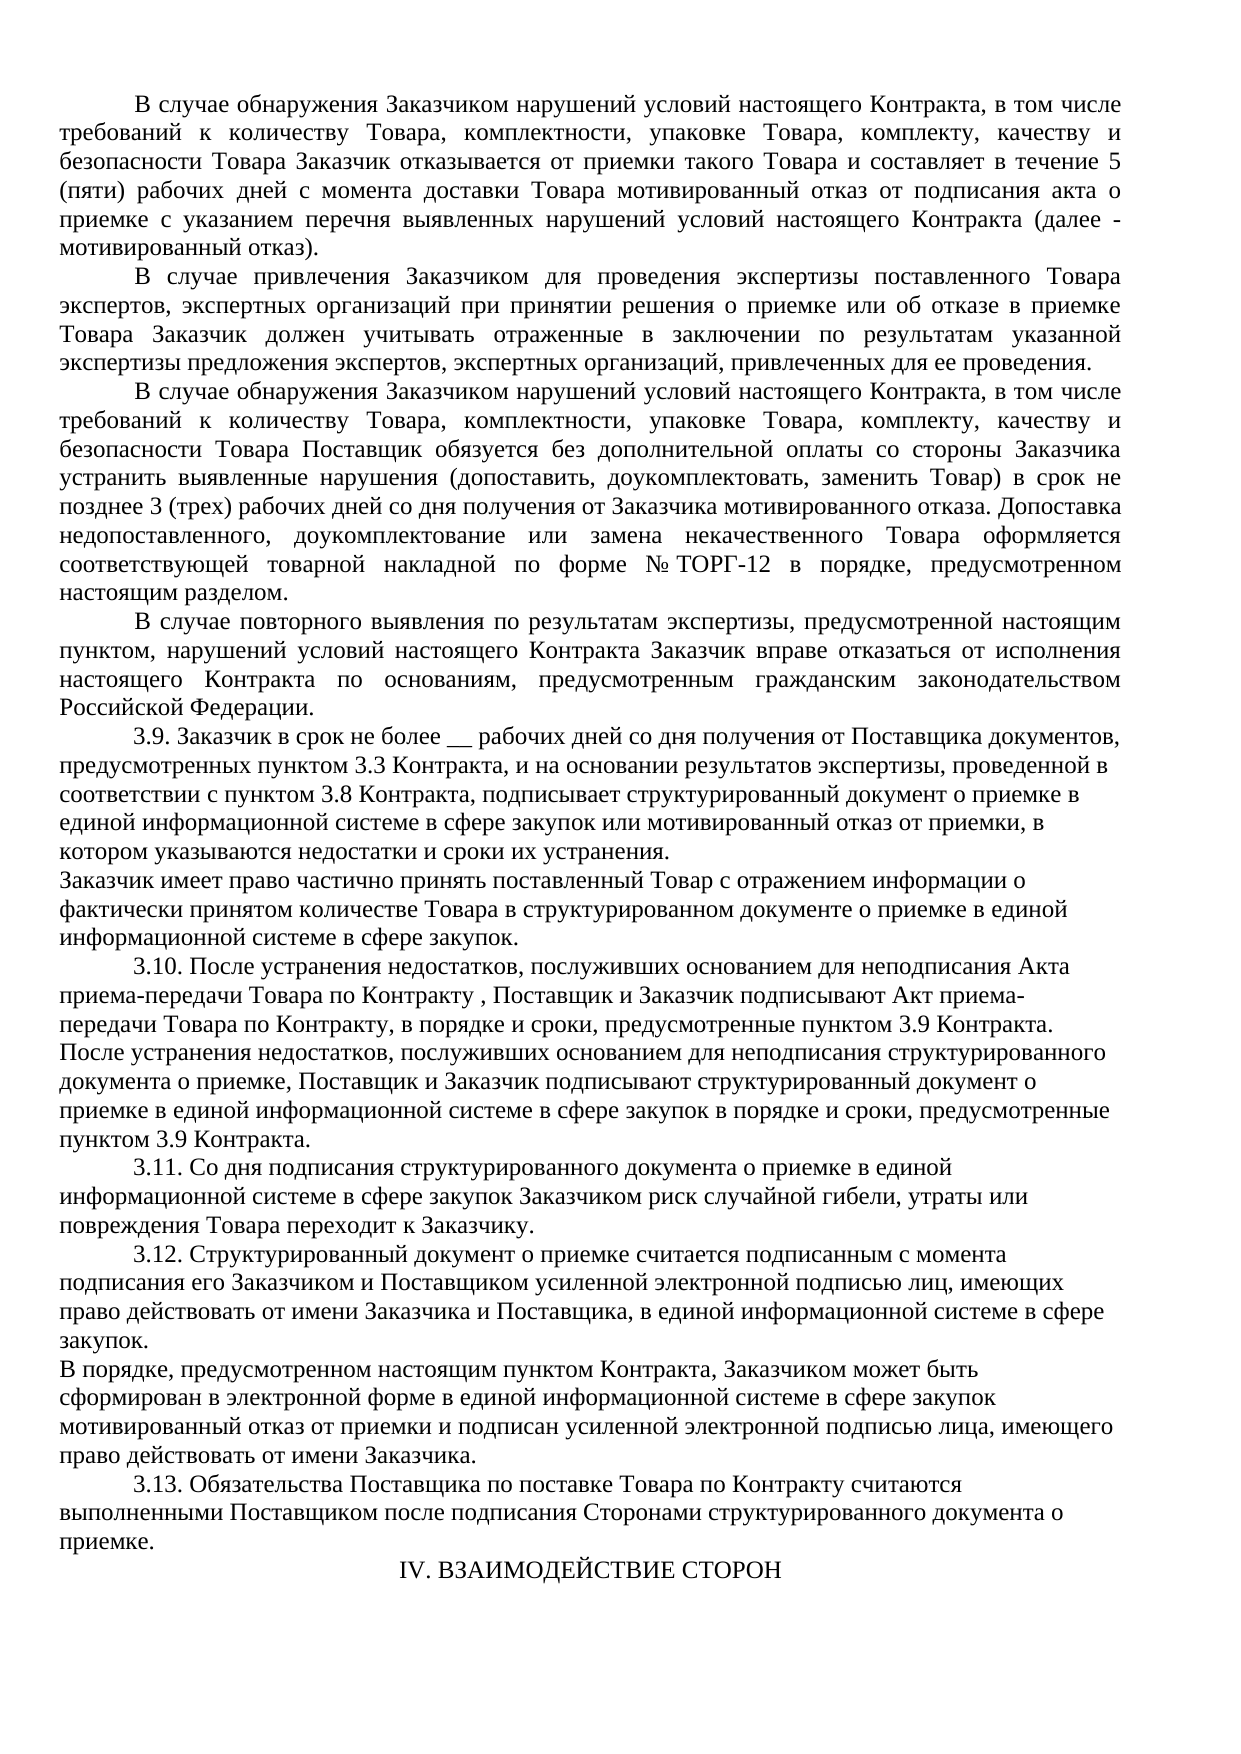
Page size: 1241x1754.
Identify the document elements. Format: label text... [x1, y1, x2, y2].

text В порядке, предусмотренном настоящим пунктом Контракта, Заказчиком может быть сформирован в электронной форме в единой информационной системе в сфере закупок мотивированный отказ от приемки и подписан усиленной электронной подписью лица, имеющего право действовать от имени Заказчика. [59, 1354, 1122, 1469]
text В случае обнаружения Заказчиком нарушений условий настоящего Контракта, в том числе требований к количеству Товара, комплектности, упаковке Товара, комплекту, качеству и безопасности Товара Заказчик отказывается от приемки такого Товара и составляет в течение 5 (пяти) рабочих дней с момента доставки Товара мотивированный отказ от подписания акта о приемке с указанием перечня выявленных нарушений условий настоящего Контракта (далее - мотивированный отказ). [59, 89, 1122, 261]
text В случае повторного выявления по результатам экспертизы, предусмотренной настоящим пунктом, нарушений условий настоящего Контракта Заказчик вправе отказаться от исполнения настоящего Контракта по основаниям, предусмотренным гражданским законодательством Российской Федерации. [59, 606, 1122, 721]
text 3.11. Со дня подписания структурированного документа о приемке в единой информационной системе в сфере закупок Заказчиком риск случайной гибели, утраты или повреждения Товара переходит к Заказчику. [59, 1152, 1122, 1239]
text 3.12. Структурированный документ о приемке считается подписанным с момента подписания его Заказчиком и Поставщиком усиленной электронной подписью лиц, имеющих право действовать от имени Заказчика и Поставщика, в единой информационной системе в сфере закупок. [59, 1239, 1122, 1354]
text 3.13. Обязательства Поставщика по поставке Товара по Контракту считаются выполненными Поставщиком после подписания Сторонами структурированного документа о приемке. [59, 1469, 1122, 1555]
text В случае привлечения Заказчиком для проведения экспертизы поставленного Товара экспертов, экспертных организаций при принятии решения о приемке или об отказе в приемке Товара Заказчик должен учитывать отраженные в заключении по результатам указанной экспертизы предложения экспертов, экспертных организаций, привлеченных для ее проведения. [59, 261, 1122, 376]
text IV. ВЗАИМОДЕЙСТВИЕ СТОРОН [59, 1555, 1122, 1584]
text 3.9. Заказчик в срок не более __ рабочих дней со дня получения от Поставщика документов, предусмотренных пунктом 3.3 Контракта, и на основании результатов экспертизы, проведенной в соответствии с пунктом 3.8 Контракта, подписывает структурированный документ о приемке в единой информационной системе в сфере закупок или мотивированный отказ от приемки, в котором указываются недостатки и сроки их устранения. [59, 721, 1122, 865]
text 3.10. После устранения недостатков, послуживших основанием для неподписания Акта приема-передачи Товара по Контракту , Поставщик и Заказчик подписывают Акт приема-передачи Товара по Контракту, в порядке и сроки, предусмотренные пунктом 3.9 Контракта. [59, 951, 1122, 1037]
text После устранения недостатков, послуживших основанием для неподписания структурированного документа о приемке, Поставщик и Заказчик подписывают структурированный документ о приемке в единой информационной системе в сфере закупок в порядке и сроки, предусмотренные пунктом 3.9 Контракта. [59, 1037, 1122, 1152]
text Заказчик имеет право частично принять поставленный Товар с отражением информации о фактически принятом количестве Товара в структурированном документе о приемке в единой информационной системе в сфере закупок. [59, 865, 1122, 951]
text В случае обнаружения Заказчиком нарушений условий настоящего Контракта, в том числе требований к количеству Товара, комплектности, упаковке Товара, комплекту, качеству и безопасности Товара Поставщик обязуется без дополнительной оплаты со стороны Заказчика устранить выявленные нарушения (допоставить, доукомплектовать, заменить Товар) в срок не позднее 3 (трех) рабочих дней со дня получения от Заказчика мотивированного отказа. Допоставка недопоставленного, доукомплектование или замена некачественного Товара оформляется соответствующей товарной накладной по форме № ТОРГ-12 в порядке, предусмотренном настоящим разделом. [59, 376, 1122, 606]
